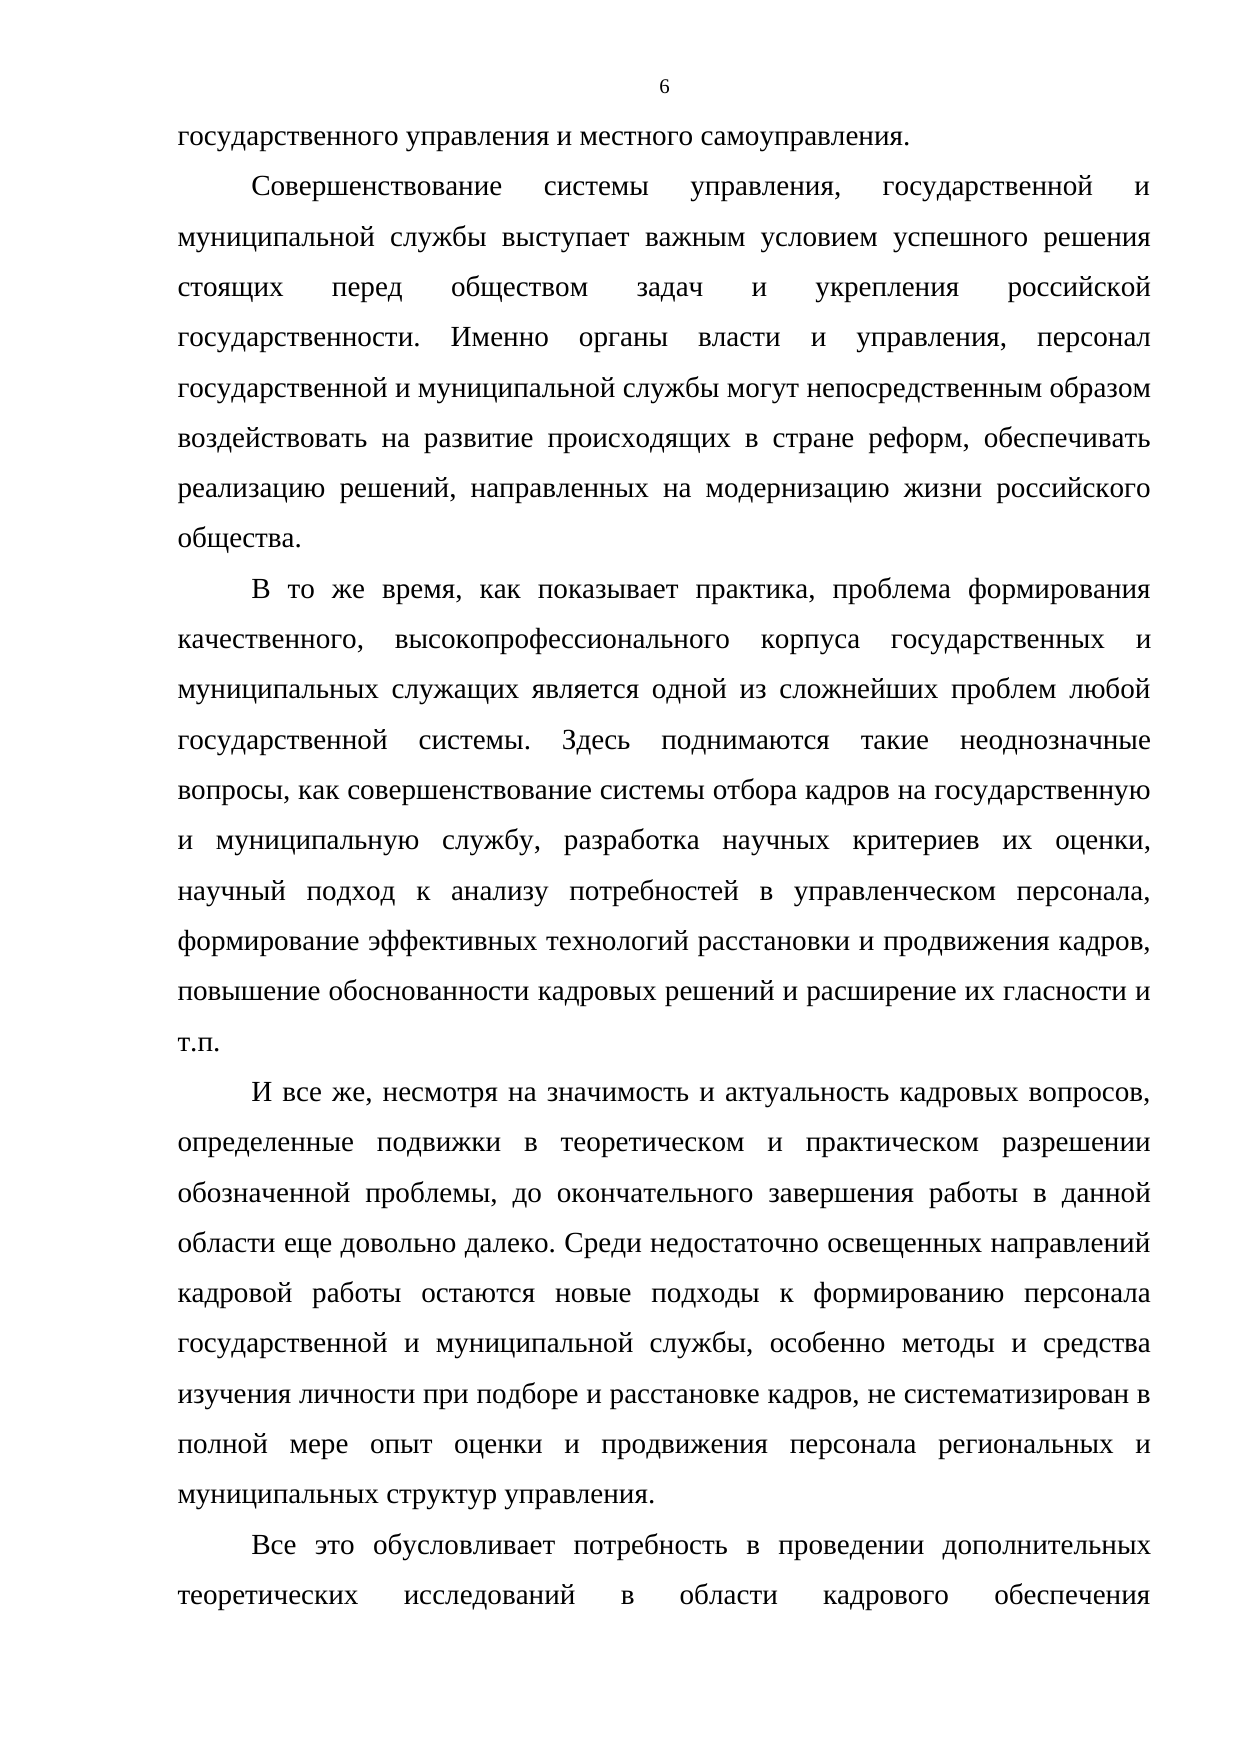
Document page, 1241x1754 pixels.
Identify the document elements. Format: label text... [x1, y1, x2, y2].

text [177, 118, 1152, 152]
text В то же время, как показывает практика, проблема формирования качественного, высокопрофессионального корпуса государственных и муниципальных служащих является одной из сложнейших проблем любой государственной системы. Здесь поднимаются такие неоднозначные вопросы, как совершенствование системы отбора кадров на государственную и муниципальную службу, разработка научных критериев их оценки, научный подход к анализу потребностей в управленческом персонала, формирование эффективных технологий расстановки и продвижения кадров, повышение обоснованности кадровых решений и расширение их гласности и т.п. [177, 571, 1152, 1057]
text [177, 1527, 1152, 1611]
text И все же, несмотря на значимость и актуальность кадровых вопросов, определенные подвижки в теоретическом и практическом разрешении обозначенной проблемы, до окончательного завершения работы в данной области еще довольно далеко. Среди недостаточно освещенных направлений кадровой работы остаются новые подходы к формированию персонала государственной и муниципальной службы, особенно методы и средства изучения личности при подборе и расстановке кадров, не систематизирован в полной мере опыт оценки и продвижения персонала региональных и муниципальных структур управления. [177, 1074, 1152, 1510]
text Совершенствование системы управления, государственной и муниципальной службы выступает важным условием успешного решения стоящих перед обществом задач и укрепления российской государственности. Именно органы власти и управления, персонал государственной и муниципальной службы могут непосредственным образом воздействовать на развитие происходящих в стране реформ, обеспечивать реализацию решений, направленных на модернизацию жизни российского общества. [177, 168, 1152, 554]
